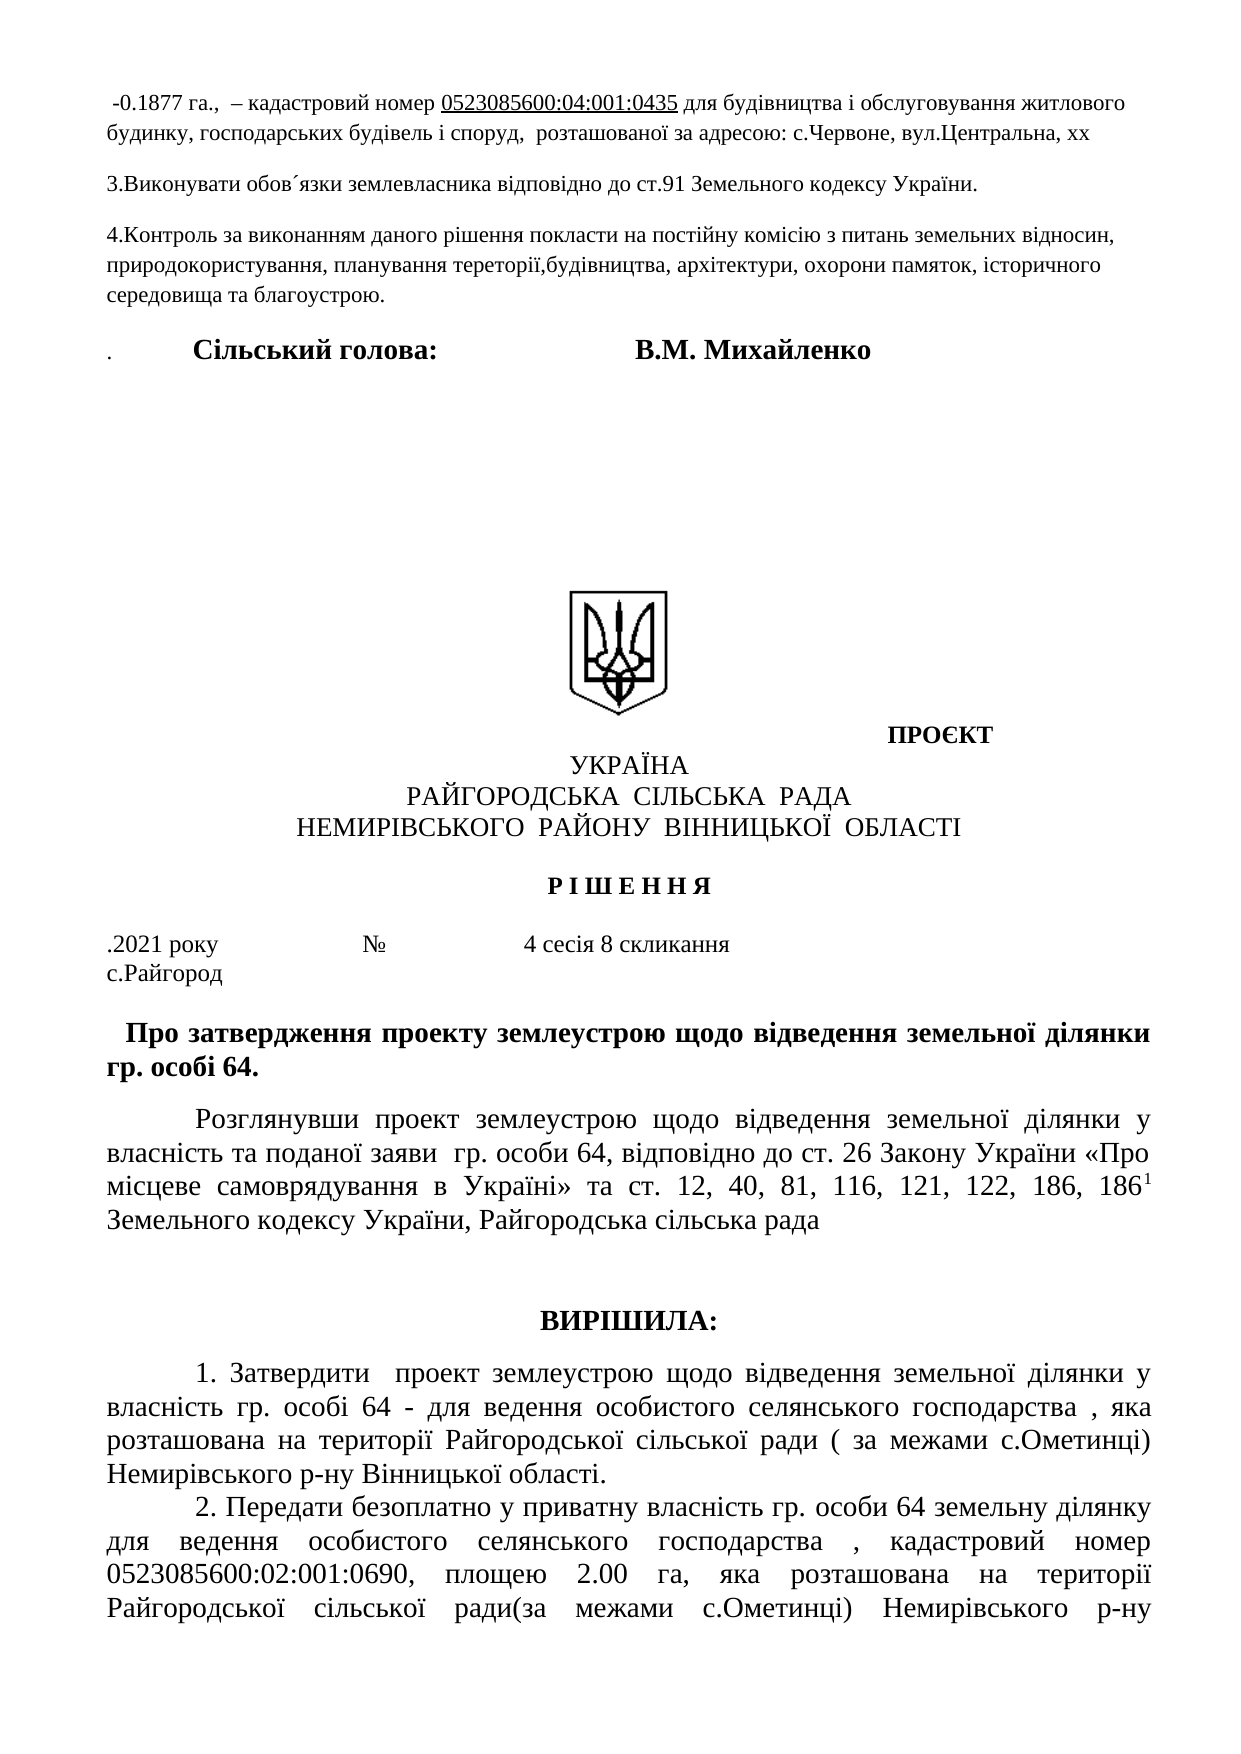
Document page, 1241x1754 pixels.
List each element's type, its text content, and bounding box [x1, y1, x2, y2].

text . Сільський голова: В.М. Михайленко [106, 332, 1152, 366]
text УКРАЇНА [106, 749, 1152, 780]
text .2021 року № 4 сесія 8 скликання [106, 929, 1152, 958]
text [106, 1489, 1152, 1624]
text Розглянувши проект землеустрою щодо відведення земельної ділянки у власність та поданої заяви гр. особи 64, відповідно до ст. 26 Закону України «Про місцеве самоврядування в Україні» та ст. 12, 40, 81, 116, 121, 122, 186, 1861 Земельного кодексу України, Райгородська сільська рада [106, 1101, 1152, 1236]
text с.Райгород [106, 958, 1152, 986]
text НЕМИРІВСЬКОГО РАЙОНУ ВІННИЦЬКОЇ ОБЛАСТІ [106, 811, 1152, 843]
picture [521, 559, 719, 744]
text Р І Ш Е Н Н Я [106, 871, 1152, 900]
text 3.Виконувати обов´язки землевласника відповідно до ст.91 Земельного кодексу України. [106, 170, 1152, 196]
text -0.1877 га., – кадастровий номер 0523085600:04:001:0435 для будівництва і обслуговування житлового будинку, господарських будівель і споруд, розташованої за адресою: с.Червоне, вул.Центральна, хх [106, 89, 1152, 145]
text 1. Затвердити проект землеустрою щодо відведення земельної ділянки у власність гр. особі 64 - для ведення особистого селянського господарства , яка розташована на території Райгородської сільської ради ( за межами с.Ометинці) Немирівського р-ну Вінницької області. [106, 1355, 1152, 1489]
text Про затвердження проекту землеустрою щодо відведення земельної ділянки гр. особі 64. [106, 1015, 1152, 1082]
text ПРОЄКТ [106, 559, 1152, 749]
text 4.Контроль за виконанням даного рішення покласти на постійну комісію з питань земельних відносин, природокористування, планування тереторії,будівництва, архітектури, охорони памяток, історичного середовища та благоустрою. [106, 221, 1152, 308]
text ВИРІШИЛА: [106, 1303, 1152, 1336]
text РАЙГОРОДСЬКА СІЛЬСЬКА РАДА [106, 780, 1152, 811]
